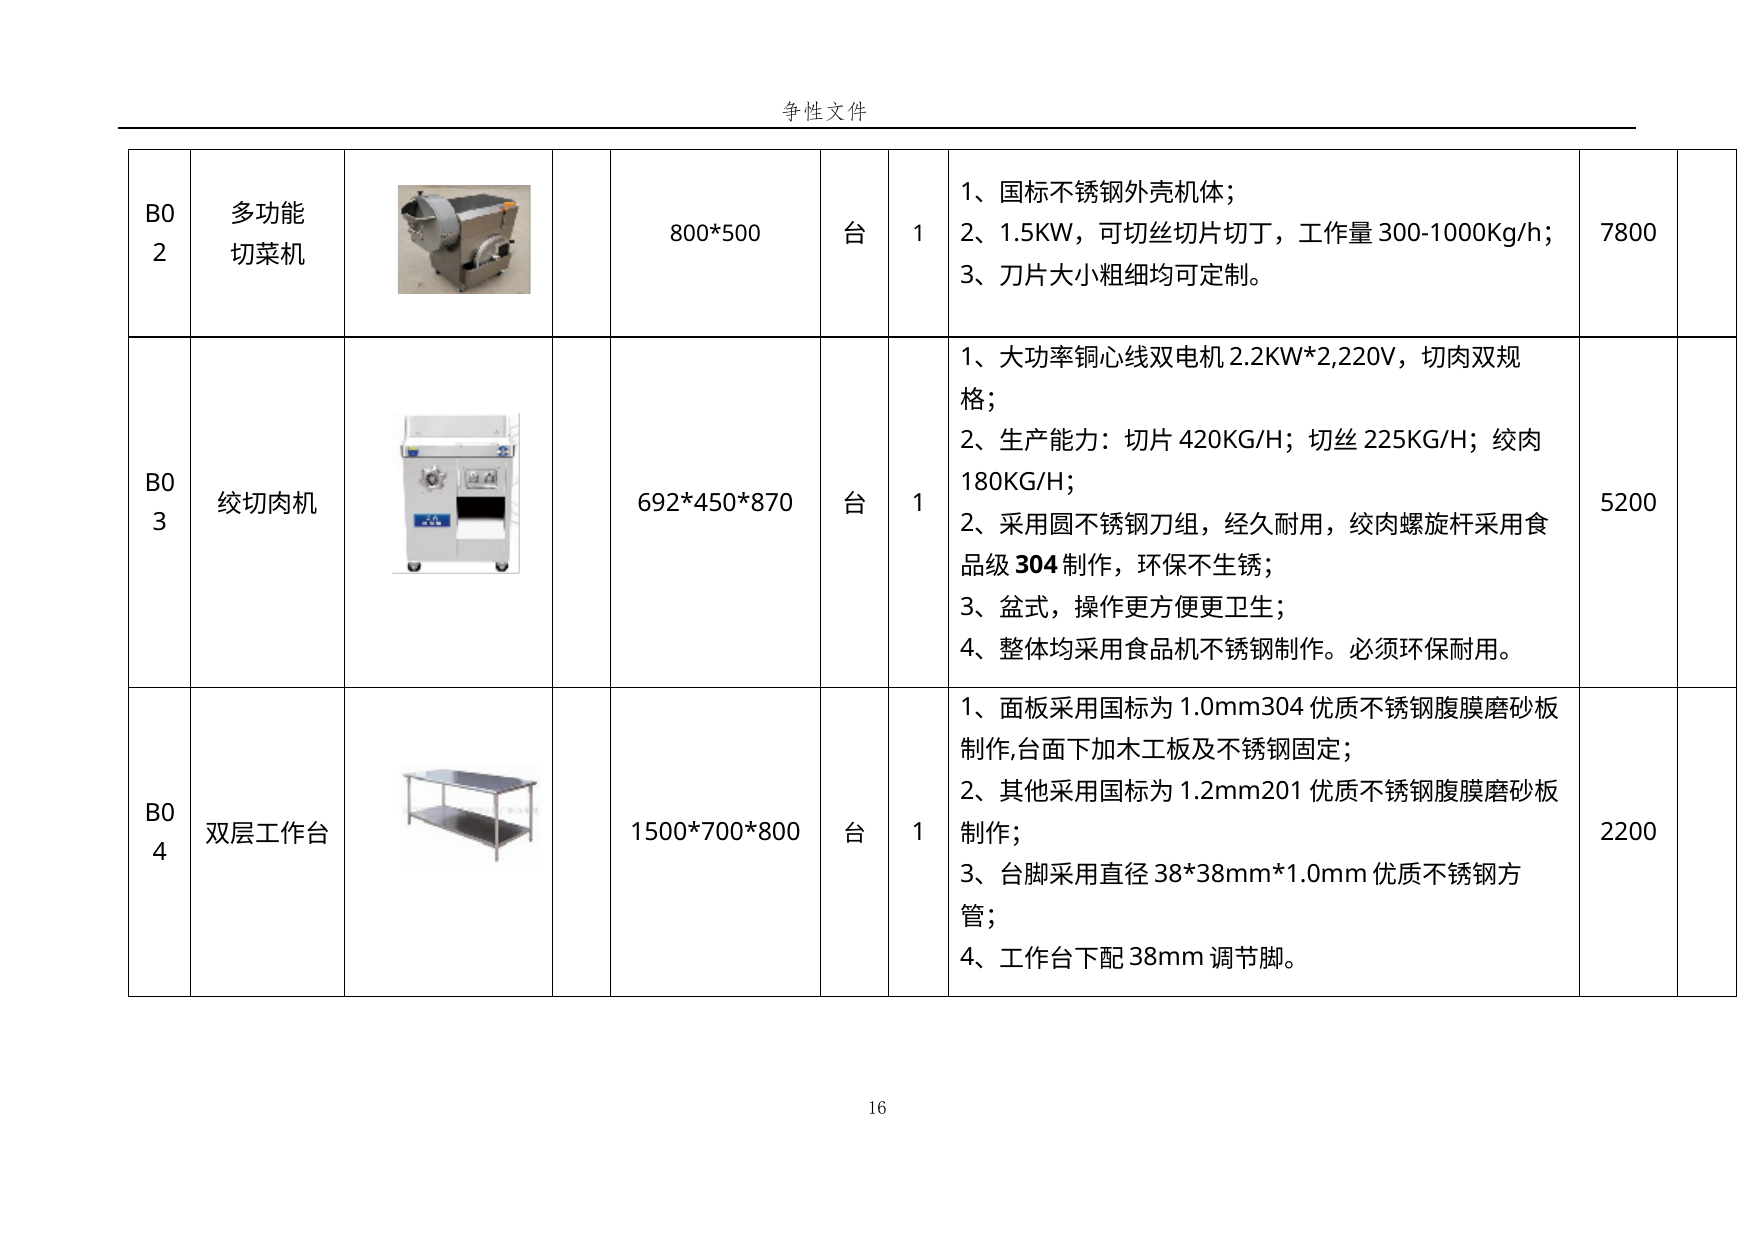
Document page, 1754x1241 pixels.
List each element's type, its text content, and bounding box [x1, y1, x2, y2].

table_cell 2200 [1580, 688, 1677, 996]
table_cell [553, 150, 610, 336]
table_cell 台 [821, 338, 888, 687]
table_cell 7800 [1580, 150, 1677, 336]
table_cell 1 [889, 150, 948, 336]
picture [397, 757, 547, 866]
table_cell 1、面板采用国标为1.0mm304优质不锈钢腹膜磨砂板制作,台面下加木工板及不锈钢固定； 2、其他采用国标为1.2mm201优质不锈钢腹膜磨砂板制作； 3、台脚采用直径38*38mm*1.0mm优质不锈钢方管； 4、工作台下配38mm调节脚。 [949, 688, 1579, 996]
table_cell B02 [129, 150, 190, 336]
table_cell 1、大功率铜心线双电机2.2KW*2,220V，切肉双规格； 2、生产能力：切片420KG/H；切丝225KG/H；绞肉180KG/H； 2、采用圆不锈钢刀组，经久耐用，绞肉螺旋杆采用食品级304制作，环保不生锈； 3、盆式，操作更方便更卫生； 4、整体均采用食品机不锈钢制作。必须环保耐用。 [949, 338, 1579, 687]
table_cell 800*500 [611, 150, 820, 336]
picture [391, 413, 520, 575]
table_cell B03 [129, 338, 190, 687]
table_cell [1678, 338, 1736, 687]
table_cell 多功能 切菜机 [191, 150, 344, 336]
table_cell [553, 338, 610, 687]
table_cell 绞切肉机 [191, 338, 344, 687]
table_cell 5200 [1580, 338, 1677, 687]
table_cell 1 [889, 338, 948, 687]
table_cell [1678, 688, 1736, 996]
table_cell 台 [821, 150, 888, 336]
table_cell [345, 150, 552, 336]
table_cell 692*450*870 [611, 338, 820, 687]
table_cell [345, 688, 552, 996]
table_cell B04 [129, 688, 190, 996]
picture [397, 185, 532, 294]
table_cell 1、国标不锈钢外壳机体； 2、1.5KW，可切丝切片切丁，工作量300-1000Kg/h； 3、刀片大小粗细均可定制。 [949, 150, 1579, 336]
table_cell 台 [821, 688, 888, 996]
table_cell 1500*700*800 [611, 688, 820, 996]
table_cell 1 [889, 688, 948, 996]
table_cell [553, 688, 610, 996]
table_cell [1678, 150, 1736, 336]
table_cell [345, 338, 552, 687]
table_cell 双层工作台 [191, 688, 344, 996]
